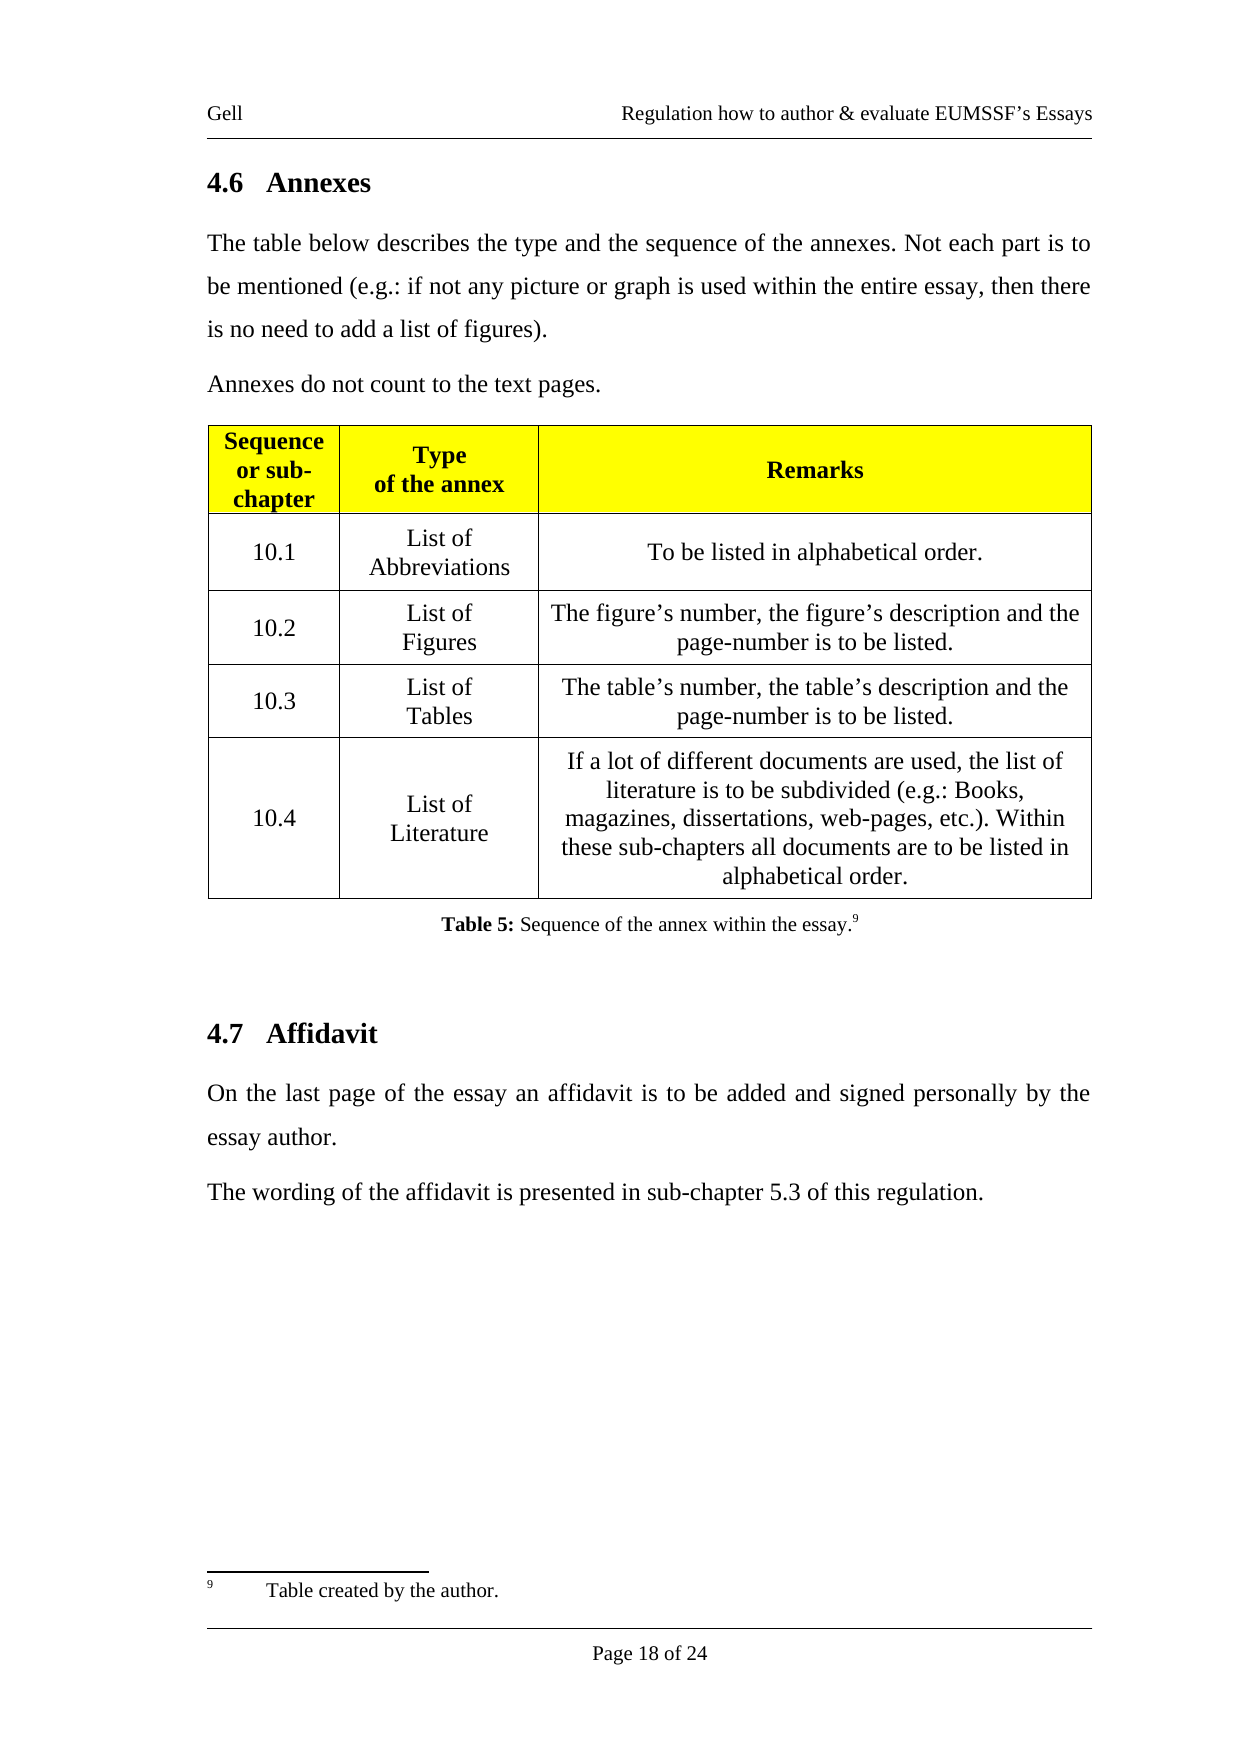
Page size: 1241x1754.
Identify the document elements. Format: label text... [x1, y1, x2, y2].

table_cell 10.4 [209, 738, 339, 898]
text The table below describes the type and the sequence of the annexes. Not each part is to be mentioned (e.g.: if not any picture or graph is used within the entire essay, then there is no need to add a list of figures). [207, 228, 1092, 343]
text Annexes do not count to the text pages. [207, 369, 1092, 398]
table_cell 10.1 [209, 514, 339, 590]
text 4.7 Affidavit [207, 1016, 1092, 1049]
text 4.6 Annexes [207, 165, 1092, 198]
text Table 5: Sequence of the annex within the essay. [207, 912, 1092, 936]
table_header Type of the annex [340, 426, 538, 512]
table_cell The table’s number, the table’s description and the page-number is to be listed. [539, 665, 1091, 737]
table_cell If a lot of different documents are used, the list of literature is to be subdivided (e.g.: Books, magazines, dissertations, web-pages, etc.). Within these sub-chapters all documents are to be listed in alphabetical order. [539, 738, 1091, 898]
table_cell 10.2 [209, 591, 339, 664]
table_cell To be listed in alphabetical order. [539, 514, 1091, 590]
text On the last page of the essay an affidavit is to be added and signed personally by the essay author. [207, 1078, 1092, 1150]
table_cell List of Figures [340, 591, 538, 664]
table_header Remarks [539, 426, 1091, 512]
table_cell List of Abbreviations [340, 514, 538, 590]
table_cell The figure’s number, the figure’s description and the page-number is to be listed. [539, 591, 1091, 664]
table_cell 10.3 [209, 665, 339, 737]
table_cell List of Literature [340, 738, 538, 898]
table_cell List of Tables [340, 665, 538, 737]
table_header Sequence or sub-chapter [209, 426, 339, 512]
text The wording of the affidavit is presented in sub-chapter 5.3 of this regulation. [207, 1177, 1092, 1206]
